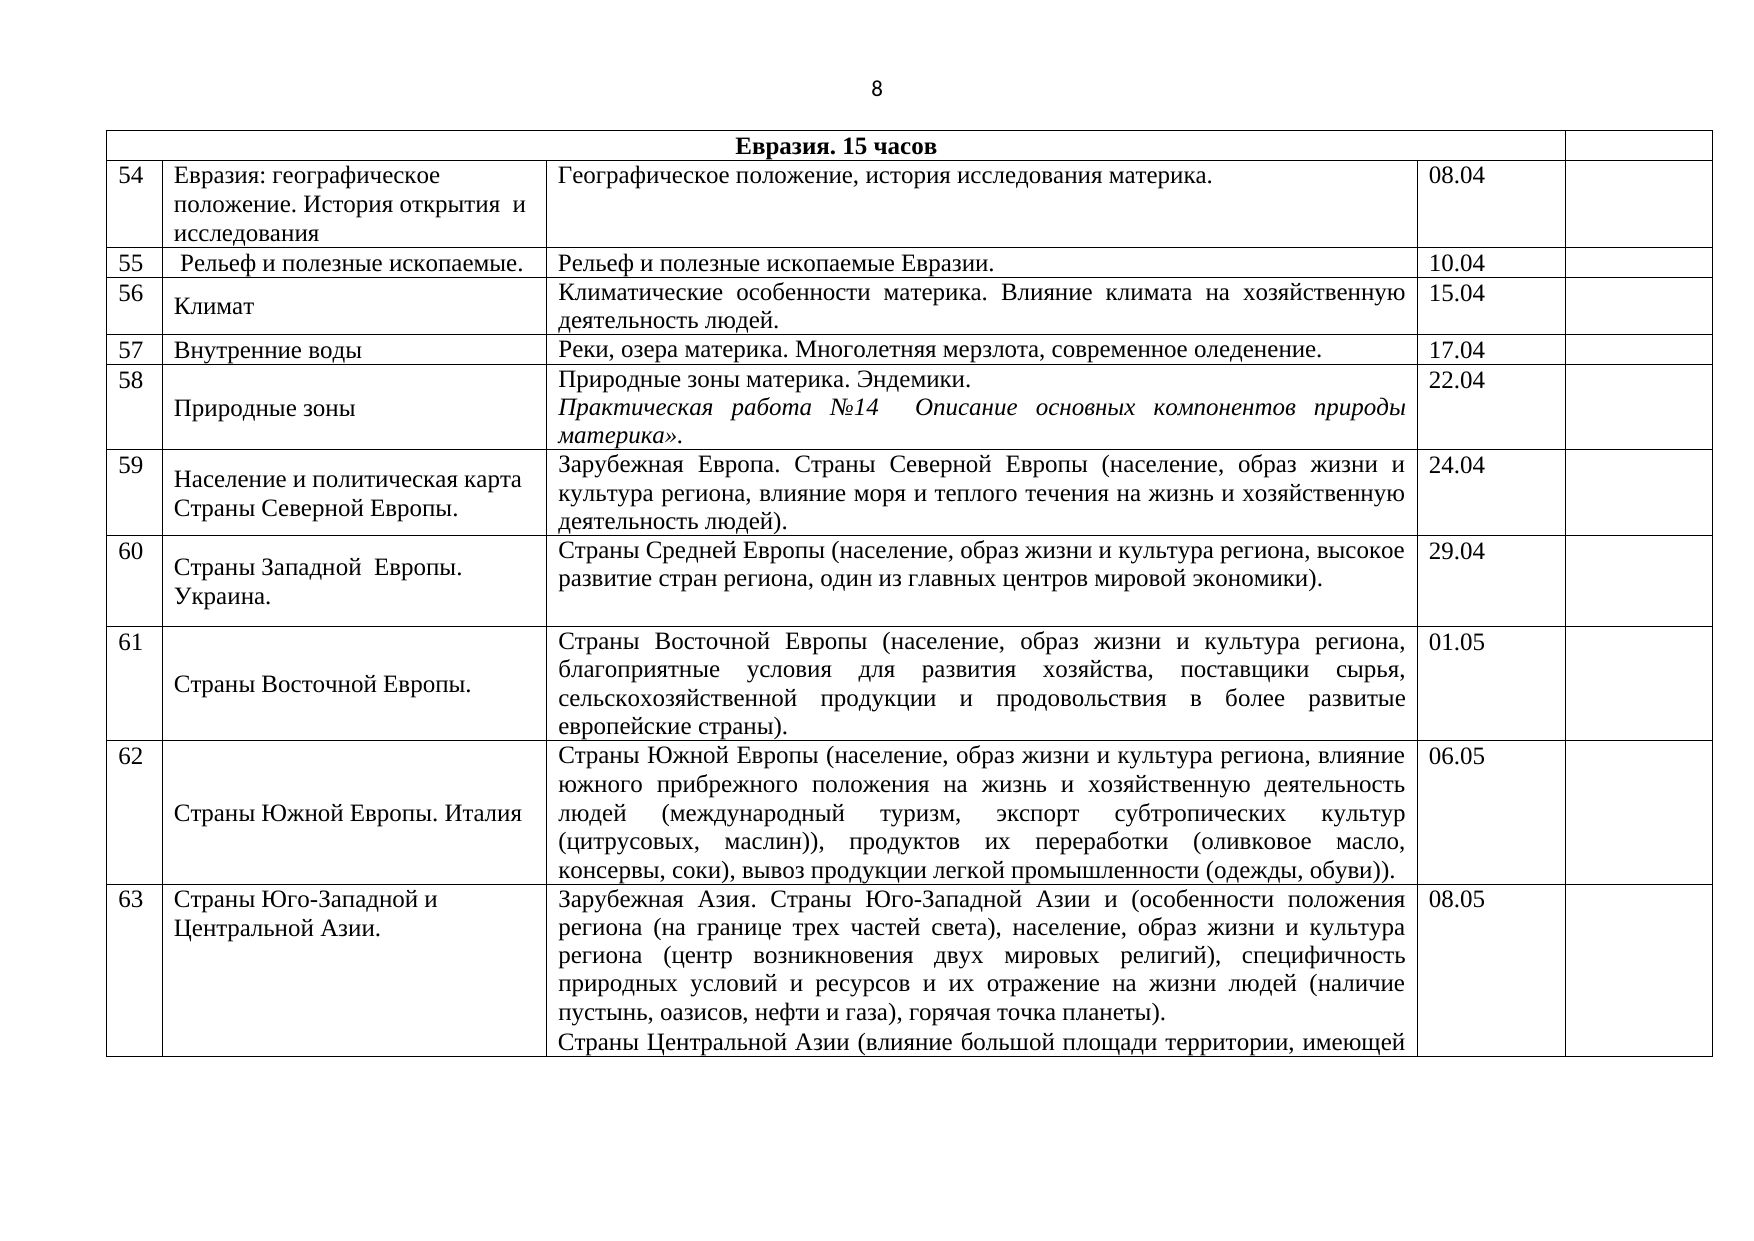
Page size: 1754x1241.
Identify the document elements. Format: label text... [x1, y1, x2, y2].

table_cell 08.04 [1418, 161, 1565, 247]
table_cell Природные зоны материка. Эндемики. Практическая работа №14 Описание основных компонентов природы материка». [547, 365, 1417, 449]
table_cell 63 [107, 885, 162, 1056]
table_cell 06.05 [1418, 741, 1565, 883]
table_cell 24.04 [1418, 450, 1565, 535]
table_cell Население и политическая карта Страны Северной Европы. [163, 450, 546, 535]
table_cell [1566, 131, 1712, 159]
table_cell Страны Южной Европы. Италия [163, 741, 546, 883]
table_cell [547, 885, 1417, 1056]
table_cell [1566, 627, 1712, 740]
table_cell 62 [107, 741, 162, 883]
table_cell Евразия: географическое положение. История открытия и исследования [163, 161, 546, 247]
table_cell 17.04 [1418, 335, 1565, 364]
table_cell 58 [107, 365, 162, 449]
table_cell 60 [107, 536, 162, 626]
table_cell Страны Южной Европы (население, образ жизни и культура региона, влияние южного прибрежного положения на жизнь и хозяйственную деятельность людей (международный туризм, экспорт субтропических культур (цитрусовых, маслин)), продуктов их переработки (оливковое масло, консервы, соки), вывоз продукции легкой промышленности (одежды, обуви)). [547, 741, 1417, 883]
table_cell 61 [107, 627, 162, 740]
table_cell Реки, озера материка. Многолетняя мерзлота, современное оледенение. [547, 335, 1417, 364]
table_cell [1566, 335, 1712, 364]
table_cell [1566, 248, 1712, 277]
table_cell 54 [107, 161, 162, 247]
table_cell 56 [107, 278, 162, 334]
table_cell 59 [107, 450, 162, 535]
table_cell 22.04 [1418, 365, 1565, 449]
table_cell 29.04 [1418, 536, 1565, 626]
table_cell Страны Средней Европы (население, образ жизни и культура региона, высокое развитие стран региона, один из главных центров мировой экономики). [547, 536, 1417, 626]
table_cell Внутренние воды [163, 335, 546, 364]
table_cell 57 [107, 335, 162, 364]
table_cell Зарубежная Европа. Страны Северной Европы (население, образ жизни и культура региона, влияние моря и теплого течения на жизнь и хозяйственную деятельность людей). [547, 450, 1417, 535]
table_cell Страны Восточной Европы (население, образ жизни и культура региона, благоприятные условия для развития хозяйства, поставщики сырья, сельскохозяйственной продукции и продовольствия в более развитые европейские страны). [547, 627, 1417, 740]
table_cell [163, 885, 546, 1056]
table_cell [1566, 741, 1712, 883]
table_cell [1566, 450, 1712, 535]
table_cell Страны Восточной Европы. [163, 627, 546, 740]
table_cell Страны Западной Европы. Украина. [163, 536, 546, 626]
table_cell Рельеф и полезные ископаемые Евразии. [547, 248, 1417, 277]
table_cell Климатические особенности материка. Влияние климата на хозяйственную деятельность людей. [547, 278, 1417, 334]
table_cell 15.04 [1418, 278, 1565, 334]
table_cell 08.05 [1418, 885, 1565, 1056]
table_cell Географическое положение, история исследования материка. [547, 161, 1417, 247]
table_cell [1566, 885, 1712, 1056]
table_cell [1566, 278, 1712, 334]
table_cell [1566, 536, 1712, 626]
table_cell Климат [163, 278, 546, 334]
table_cell 55 [107, 248, 162, 277]
table_cell [1566, 161, 1712, 247]
table_cell Природные зоны [163, 365, 546, 449]
table_cell Евразия. 15 часов [107, 131, 1565, 159]
table_cell 01.05 [1418, 627, 1565, 740]
table_cell 10.04 [1418, 248, 1565, 277]
table_cell Рельеф и полезные ископаемые. [163, 248, 546, 277]
table_cell [1566, 365, 1712, 449]
